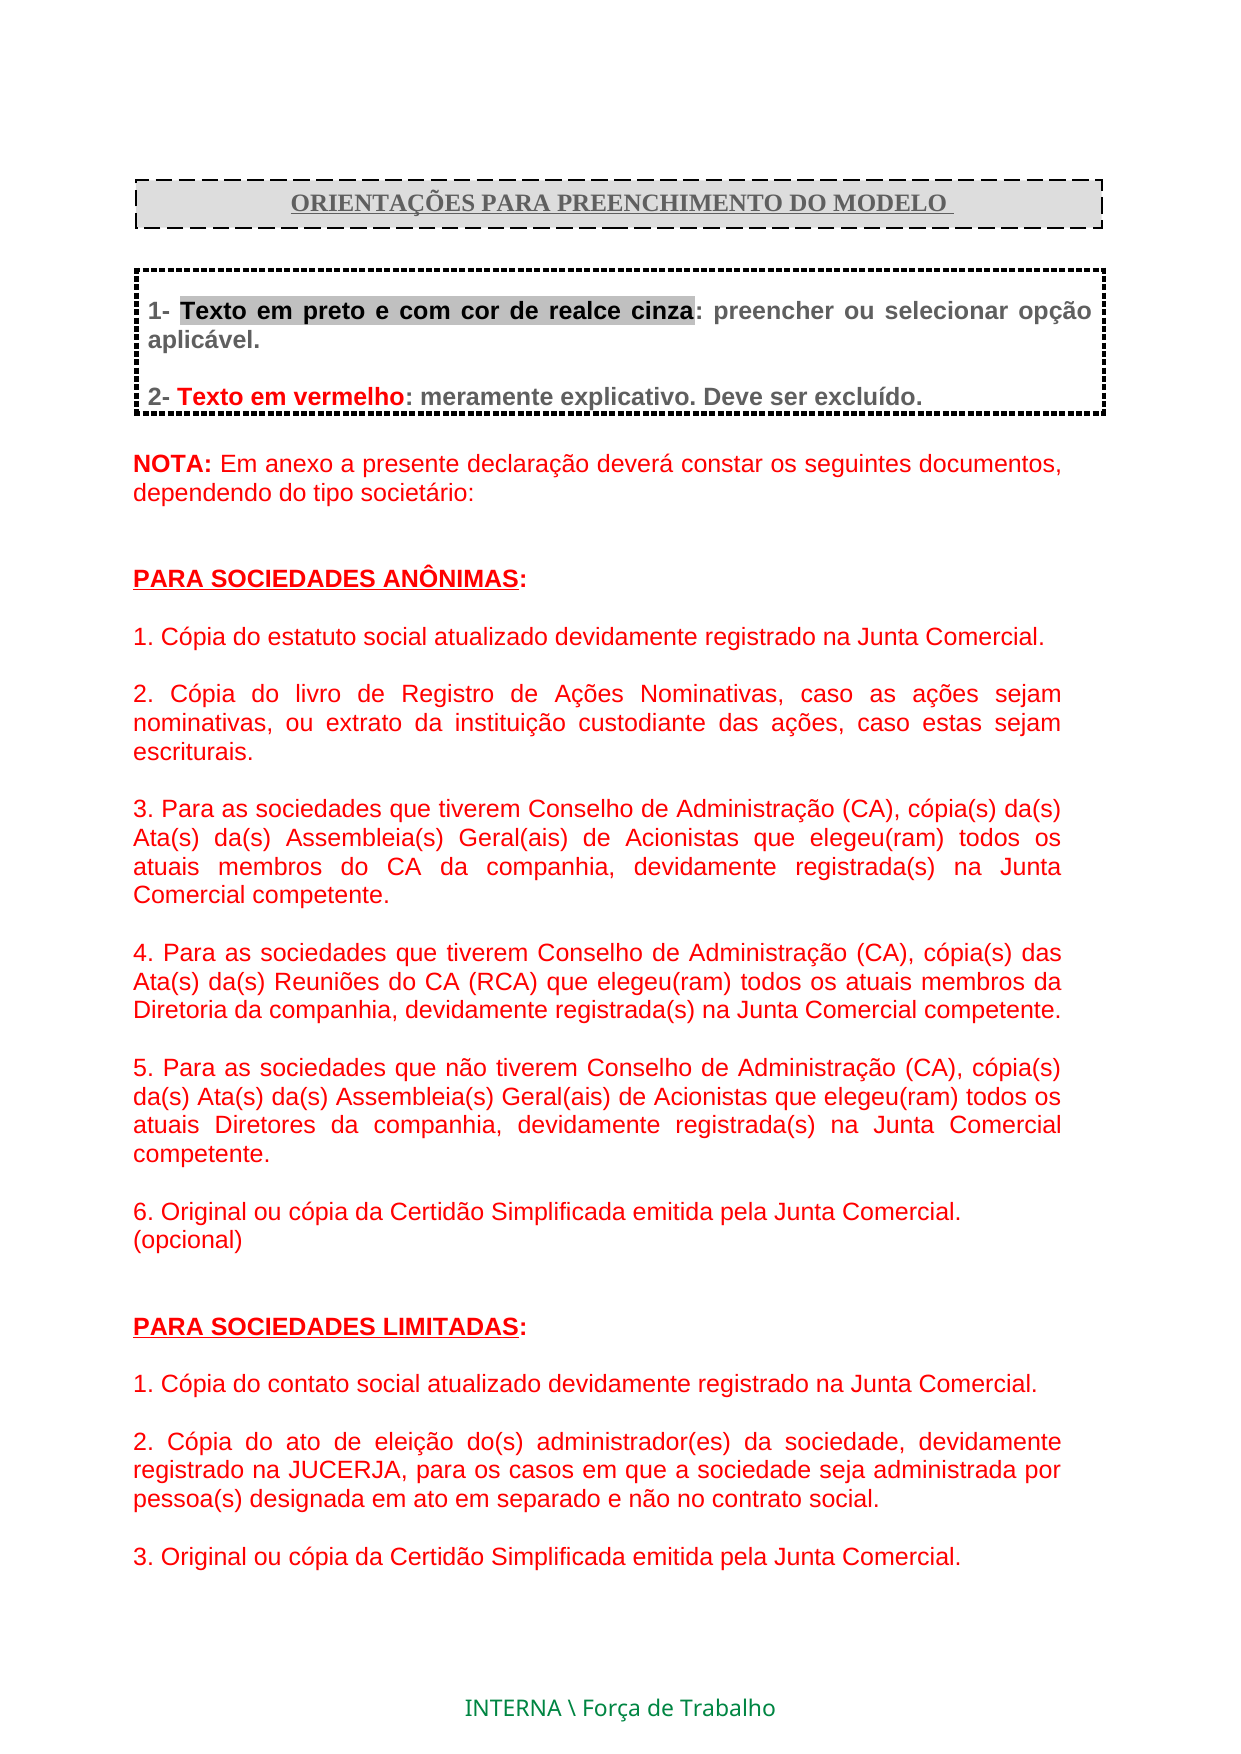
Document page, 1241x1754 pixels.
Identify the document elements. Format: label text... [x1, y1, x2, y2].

text 4. Para as sociedades que tiverem Conselho de Administração (CA), cópia(s) das Ata(s) da(s) Reuniões do CA (RCA) que elegeu(ram) todos os atuais membros da Diretoria da companhia, devidamente registrada(s) na Junta Comercial competente. [133, 938, 1063, 1024]
text 1. Cópia do contato social atualizado devidamente registrado na Junta Comercial. [133, 1369, 1063, 1398]
table_header 1- Texto em preto e com cor de realce cinza: preencher ou selecionar opção aplicável. 2- Texto em vermelho: meramente explicativo. Deve ser excluído. [136, 268, 1104, 411]
text 2. Cópia do livro de Registro de Ações Nominativas, caso as ações sejam nominativas, ou extrato da instituição custodiante das ações, caso estas sejam escriturais. [133, 679, 1063, 766]
text 5. Para as sociedades que não tiverem Conselho de Administração (CA), cópia(s) da(s) Ata(s) da(s) Assembleia(s) Geral(ais) de Acionistas que elegeu(ram) todos os atuais Diretores da companhia, devidamente registrada(s) na Junta Comercial competente. [133, 1053, 1063, 1168]
text 3. Original ou cópia da Certidão Simplificada emitida pela Junta Comercial. [133, 1542, 1063, 1571]
text 6. Original ou cópia da Certidão Simplificada emitida pela Junta Comercial. (opcional) [133, 1197, 1063, 1254]
text 3. Para as sociedades que tiverem Conselho de Administração (CA), cópia(s) da(s) Ata(s) da(s) Assembleia(s) Geral(ais) de Acionistas que elegeu(ram) todos os atuais membros do CA da companhia, devidamente registrada(s) na Junta Comercial competente. [133, 794, 1063, 909]
text 2. Cópia do ato de eleição do(s) administrador(es) da sociedade, devidamente registrado na JUCERJA, para os casos em que a sociedade seja administrada por pessoa(s) designada em ato em separado e não no contrato social. [133, 1427, 1063, 1513]
text NOTA: Em anexo a presente declaração deverá constar os seguintes documentos, dependendo do tipo societário: [133, 449, 1063, 507]
text PARA SOCIEDADES LIMITADAS: [133, 1312, 1063, 1341]
text 1. Cópia do estatuto social atualizado devidamente registrado na Junta Comercial. [133, 622, 1063, 651]
text PARA SOCIEDADES ANÔNIMAS: [133, 564, 1063, 593]
